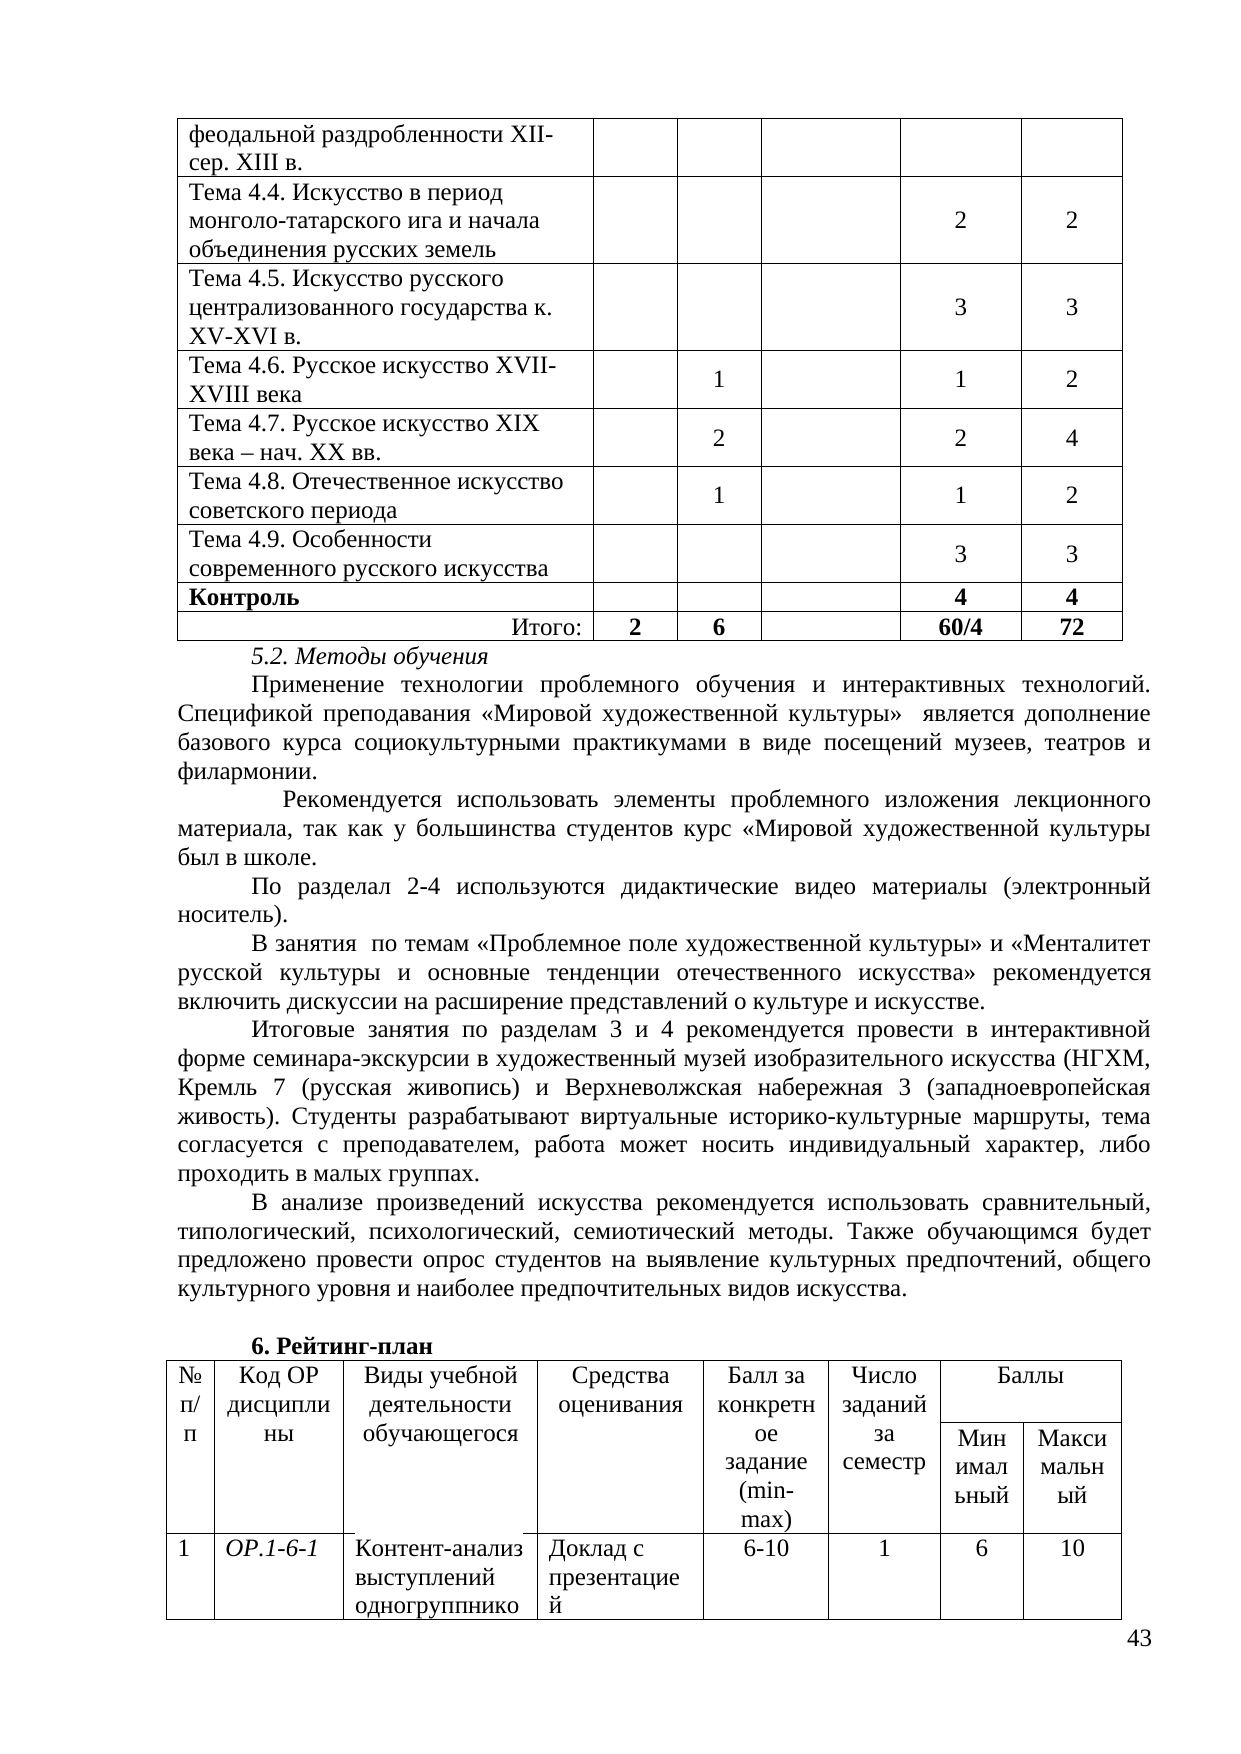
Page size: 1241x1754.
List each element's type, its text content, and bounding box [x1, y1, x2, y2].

table_cell 2 [678, 409, 761, 466]
table_cell [594, 264, 677, 350]
table_cell 2 [1022, 177, 1122, 263]
table_header Балл за конкретное задание (min-max) [704, 1361, 828, 1533]
table_header Средства оценивания [538, 1361, 703, 1533]
table_header Виды учебной деятельности обучающегося [344, 1361, 537, 1533]
text По разделал 2-4 используются дидактические видео материалы (электронный носитель). [177, 871, 1152, 928]
table_cell [594, 119, 677, 176]
table_cell [762, 612, 900, 640]
table_cell Тема 4.8. Отечественное искусство советского периода [178, 467, 593, 524]
text Рекомендуется использовать элементы проблемного изложения лекционного материала, так как у большинства студентов курс «Мировой художественной культуры был в школе. [177, 784, 1152, 871]
table_header Код ОР дисциплины [215, 1361, 343, 1533]
table_cell 1 [901, 467, 1021, 524]
table_cell 3 [901, 119, 1021, 176]
table_cell [594, 467, 677, 524]
table_cell 6 [941, 1534, 1023, 1619]
table_cell Минимальный [941, 1423, 1023, 1533]
text 6. Рейтинг-план [177, 1331, 1152, 1359]
table_cell 3 [901, 264, 1021, 350]
table_cell 6 [678, 612, 761, 640]
table_cell 10 [1024, 1534, 1121, 1619]
table_cell [762, 264, 900, 350]
table_cell 1 [901, 351, 1021, 408]
text В анализе произведений искусства рекомендуется использовать сравнительный, типологический, психологический, семиотический методы. Также обучающимся будет предложено провести опрос студентов на выявление культурных предпочтений, общего культурного уровня и наиболее предпочтительных видов искусства. [177, 1187, 1152, 1302]
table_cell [178, 119, 593, 176]
table_cell 72 [1022, 612, 1122, 640]
table_cell 3 [1022, 525, 1122, 582]
table_cell Контроль [178, 583, 593, 611]
table_header № п/п [167, 1361, 214, 1533]
table_cell 4 [1022, 583, 1122, 611]
table_cell [762, 177, 900, 263]
text В занятия по темам «Проблемное поле художественной культуры» и «Менталитет русской культуры и основные тенденции отечественного искусства» рекомендуется включить дискуссии на расширение представлений о культуре и искусстве. [177, 928, 1152, 1014]
table_cell [594, 177, 677, 263]
table_cell 3 [901, 525, 1021, 582]
table_cell [762, 467, 900, 524]
table_cell [678, 525, 761, 582]
table_header Число заданий за семестр [829, 1361, 940, 1533]
table_cell 1 [678, 351, 761, 408]
table_cell [594, 583, 677, 611]
table_cell 2 [1022, 467, 1122, 524]
table_cell [678, 264, 761, 350]
table_cell 1 [829, 1534, 940, 1619]
table_cell 2 [901, 177, 1021, 263]
table_cell [762, 351, 900, 408]
table_cell [678, 583, 761, 611]
text 5.2. Методы обучения [177, 641, 1152, 669]
text Применение технологии проблемного обучения и интерактивных технологий. Спецификой преподавания «Мировой художественной культуры» является дополнение базового курса социокультурными практикумами в виде посещений музеев, театров и филармонии. [177, 669, 1152, 784]
table_cell [678, 177, 761, 263]
table_cell Тема 4.7. Русское искусство ХIХ века – нач. ХХ вв. [178, 409, 593, 466]
table_cell [762, 409, 900, 466]
table_cell 60/4 [901, 612, 1021, 640]
table_cell 3 [1022, 119, 1122, 176]
table_cell [594, 525, 677, 582]
table_cell 1 [167, 1534, 214, 1619]
table_cell Доклад с презентацией [538, 1534, 703, 1619]
table_cell Максимальный [1024, 1423, 1121, 1533]
table_cell Тема 4.6. Русское искусство ХVII-XVIII века [178, 351, 593, 408]
table_cell 6-10 [704, 1534, 828, 1619]
table_cell [762, 119, 900, 176]
table_cell 1 [678, 467, 761, 524]
table_cell 2 [901, 409, 1021, 466]
table_cell Итого: [178, 612, 593, 640]
table_cell Тема 4.5. Искусство русского централизованного государства к. ХV-ХVI в. [178, 264, 593, 350]
table_cell [762, 525, 900, 582]
table_cell 2 [1022, 351, 1122, 408]
table_cell [594, 351, 677, 408]
table_cell 4 [901, 583, 1021, 611]
table_cell ОР.1-6-1 [215, 1534, 343, 1619]
table_cell Контент-анализ выступлений одногруппников [495, 1534, 537, 1619]
table_cell [678, 119, 761, 176]
table_cell 2 [594, 612, 677, 640]
table_cell Тема 4.9. Особенности современного русского искусства [178, 525, 593, 582]
table_cell Тема 4.4. Искусство в период монголо-татарского ига и начала объединения русских земель [178, 177, 593, 263]
table_cell 3 [1022, 264, 1122, 350]
table_header Баллы [941, 1361, 1121, 1422]
table_cell [594, 409, 677, 466]
text Итоговые занятия по разделам 3 и 4 рекомендуется провести в интерактивной форме семинара-экскурсии в художественный музей изобразительного искусства (НГХМ, Кремль 7 (русская живопись) и Верхневолжская набережная 3 (западноевропейская живость). Студенты разрабатывают виртуальные историко-культурные маршруты, тема согласуется с преподавателем, работа может носить индивидуальный характер, либо проходить в малых группах. [177, 1014, 1152, 1187]
table_cell 4 [1022, 409, 1122, 466]
table_cell [762, 583, 900, 611]
